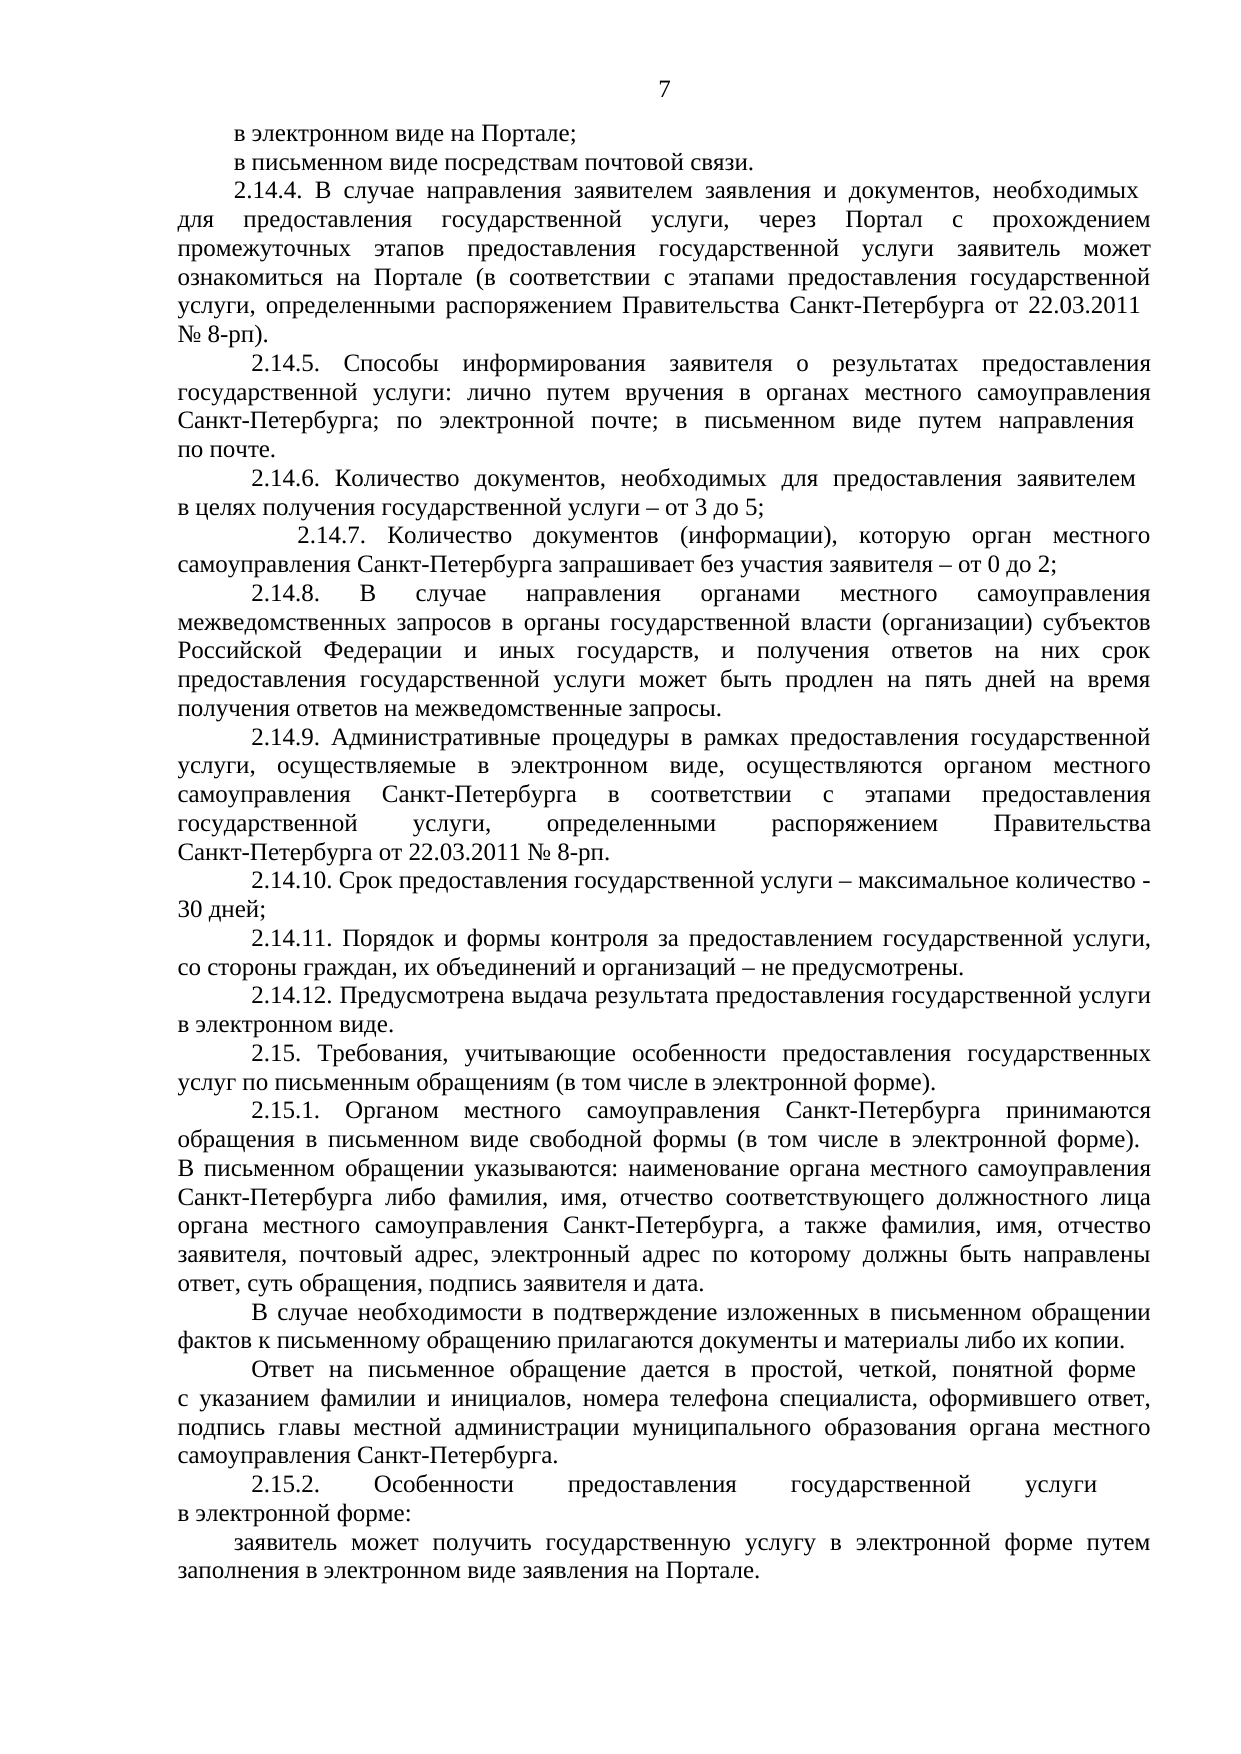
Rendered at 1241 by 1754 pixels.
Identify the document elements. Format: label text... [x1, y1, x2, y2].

text 2.14.12. Предусмотрена выдача результата предоставления государственной услуги в электронном виде. [177, 981, 1152, 1038]
text В случае необходимости в подтверждение изложенных в письменном обращении фактов к письменному обращению прилагаются документы и материалы либо их копии. [177, 1297, 1152, 1354]
text 2.14.10. Срок предоставления государственной услуги – максимальное количество - 30 дней; [177, 866, 1152, 923]
text 2.15.2. Особенности предоставления государственной услуги в электронной форме: [177, 1469, 1152, 1527]
text заявитель может получить государственную услугу в электронной форме путем заполнения в электронном виде заявления на Портале. [177, 1527, 1152, 1584]
text в электронном виде на Портале; [177, 118, 1152, 147]
text 2.15.1. Органом местного самоуправления Санкт-Петербурга принимаются обращения в письменном виде свободной формы (в том числе в электронной форме). В письменном обращении указываются: наименование органа местного самоуправления Санкт-Петербурга либо фамилия, имя, отчество соответствующего должностного лица органа местного самоуправления Санкт-Петербурга, а также фамилия, имя, отчество заявителя, почтовый адрес, электронный адрес по которому должны быть направлены ответ, суть обращения, подпись заявителя и дата. [177, 1096, 1152, 1297]
text 2.14.4. В случае направления заявителем заявления и документов, необходимых для предоставления государственной услуги, через Портал с прохождением промежуточных этапов предоставления государственной услуги заявитель может ознакомиться на Портале (в соответствии с этапами предоставления государственной услуги, определенными распоряжением Правительства Санкт-Петербурга от 22.03.2011 № 8-рп). [177, 176, 1152, 348]
text 2.14.7. Количество документов (информации), которую орган местного самоуправления Санкт-Петербурга запрашивает без участия заявителя – от 0 до 2; [177, 521, 1152, 578]
text в письменном виде посредствам почтовой связи. [177, 147, 1152, 176]
text 2.14.9. Административные процедуры в рамках предоставления государственной услуги, осуществляемые в электронном виде, осуществляются органом местного самоуправления Санкт-Петербурга в соответствии с этапами предоставления государственной услуги, определенными распоряжением Правительства Санкт-Петербурга от 22.03.2011 № 8-рп. [177, 722, 1152, 866]
text 2.14.8. В случае направления органами местного самоуправления межведомственных запросов в органы государственной власти (организации) субъектов Российской Федерации и иных государств, и получения ответов на них срок предоставления государственной услуги может быть продлен на пять дней на время получения ответов на межведомственные запросы. [177, 578, 1152, 722]
text 2.15. Требования, учитывающие особенности предоставления государственных услуг по письменным обращениям (в том числе в электронной форме). [177, 1038, 1152, 1096]
text 2.14.5. Способы информирования заявителя о результатах предоставления государственной услуги: лично путем вручения в органах местного самоуправления Санкт-Петербурга; по электронной почте; в письменном виде путем направления по почте. [177, 348, 1152, 463]
text Ответ на письменное обращение дается в простой, четкой, понятной форме с указанием фамилии и инициалов, номера телефона специалиста, оформившего ответ, подпись главы местной администрации муниципального образования органа местного самоуправления Санкт-Петербурга. [177, 1354, 1152, 1469]
text 2.14.6. Количество документов, необходимых для предоставления заявителем в целях получения государственной услуги – от 3 до 5; [177, 463, 1152, 521]
text 2.14.11. Порядок и формы контроля за предоставлением государственной услуги, со стороны граждан, их объединений и организаций – не предусмотрены. [177, 923, 1152, 981]
